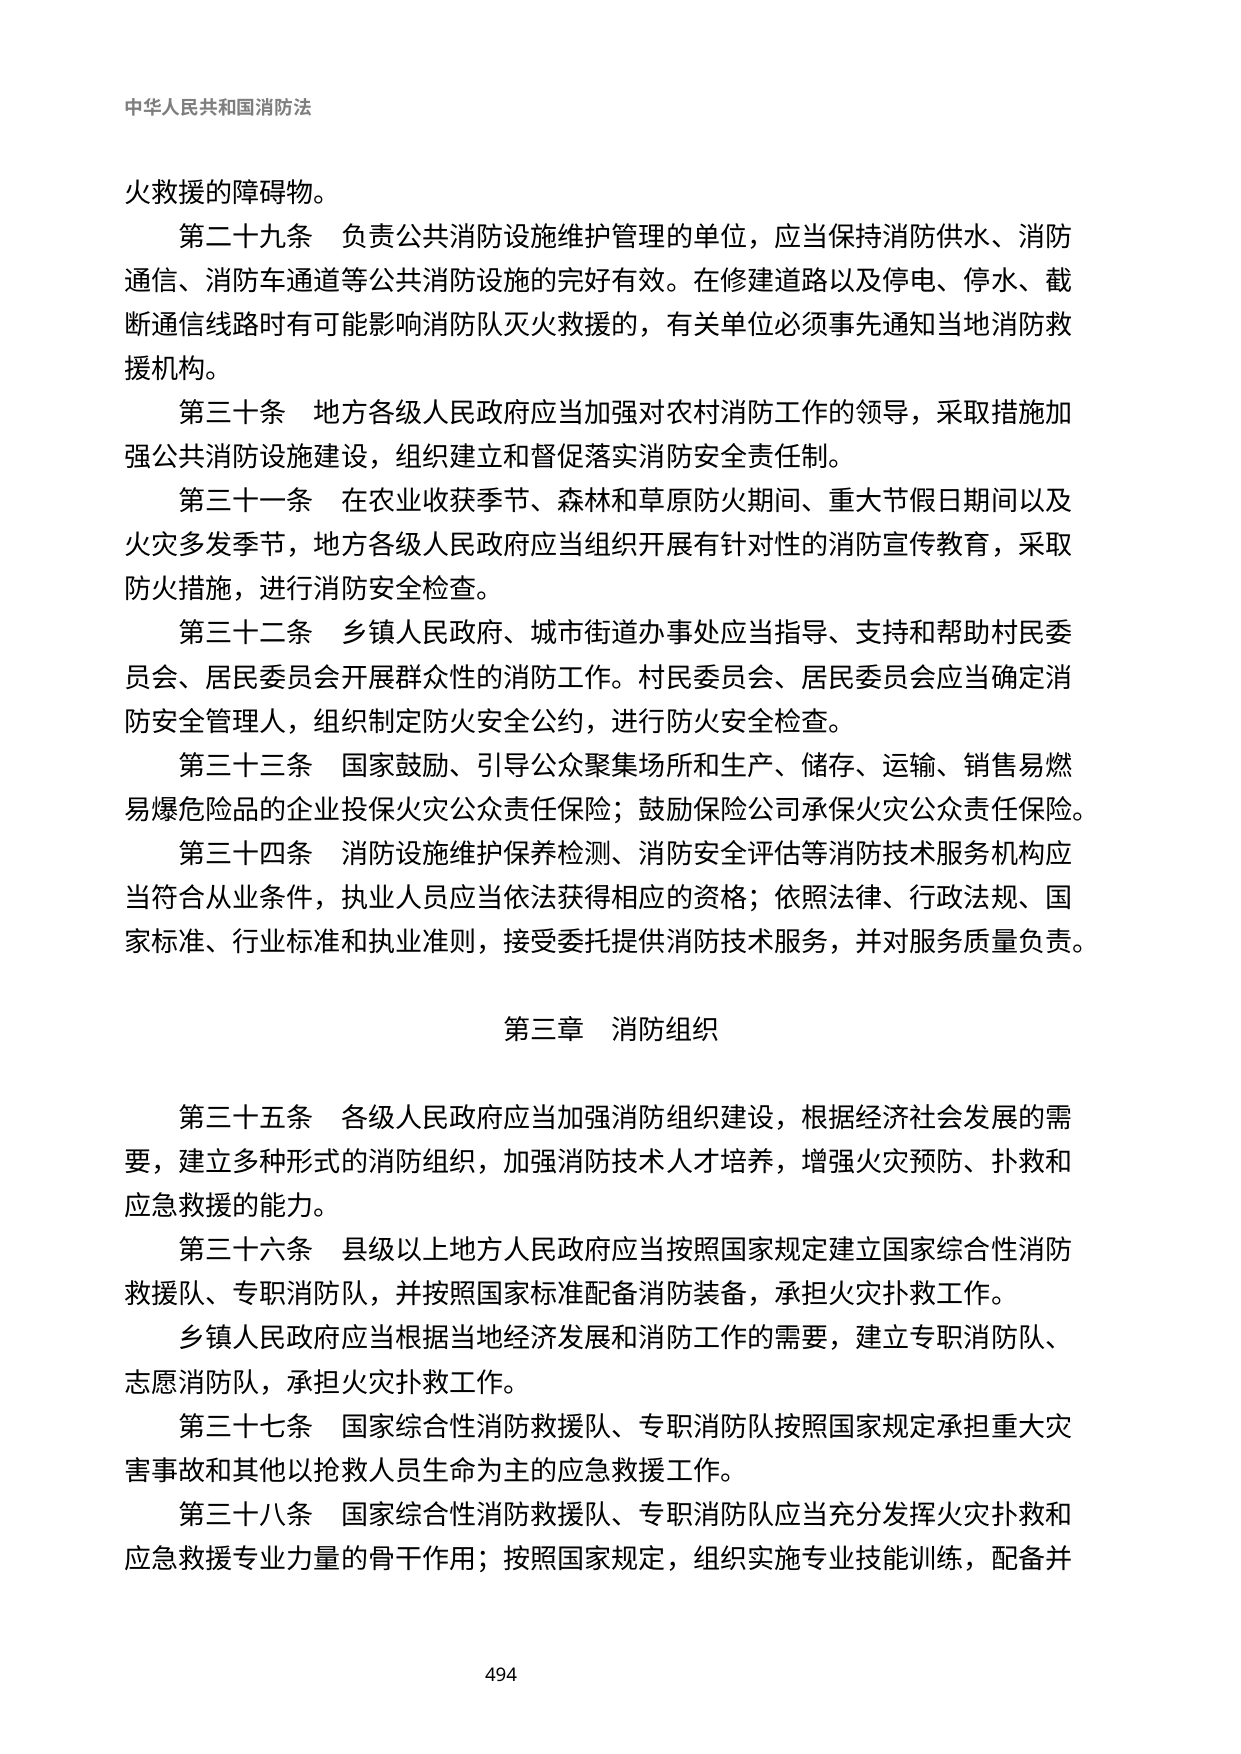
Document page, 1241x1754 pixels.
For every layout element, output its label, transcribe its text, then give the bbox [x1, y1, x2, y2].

text 第三十二条 乡镇人民政府、城市街道办事处应当指导、支持和帮助村民委员会、居民委员会开展群众性的消防工作。村民委员会、居民委员会应当确定消防安全管理人，组织制定防火安全公约，进行防火安全检查。 [124, 609, 1098, 741]
text 第二十九条 负责公共消防设施维护管理的单位，应当保持消防供水、消防通信、消防车通道等公共消防设施的完好有效。在修建道路以及停电、停水、截断通信线路时有可能影响消防队灭火救援的，有关单位必须事先通知当地消防救援机构。 [124, 212, 1098, 389]
text 第三十三条 国家鼓励、引导公众聚集场所和生产、储存、运输、销售易燃易爆危险品的企业投保火灾公众责任保险；鼓励保险公司承保火灾公众责任保险。 [124, 741, 1098, 829]
text 第三十七条 国家综合性消防救援队、专职消防队按照国家规定承担重大灾害事故和其他以抢救人员生命为主的应急救援工作。 [124, 1402, 1098, 1490]
text 第三十八条 国家综合性消防救援队、专职消防队应当充分发挥火灾扑救和应急救援专业力量的骨干作用；按照国家规定，组织实施专业技能训练，配备并维护保养装备器材，提高火灾扑救和应急救援的能力。 [124, 1490, 1098, 1578]
text 第二十八条 任何单位、个人不得损坏、挪用或者擅自拆除、停用消防设施、器材，不得埋压、圈占、遮挡消火栓或者占用防火间距，不得占用、堵塞、封闭疏散通道、安全出口、消防车通道。人员密集场所的门窗不得设置影响逃生和灭火救援的障碍物。 [124, 168, 1098, 212]
text 第三十五条 各级人民政府应当加强消防组织建设，根据经济社会发展的需要，建立多种形式的消防组织，加强消防技术人才培养，增强火灾预防、扑救和应急救援的能力。 [124, 1094, 1098, 1226]
text 第三十条 地方各级人民政府应当加强对农村消防工作的领导，采取措施加强公共消防设施建设，组织建立和督促落实消防安全责任制。 [124, 389, 1098, 477]
text 第三十六条 县级以上地方人民政府应当按照国家规定建立国家综合性消防救援队、专职消防队，并按照国家标准配备消防装备，承担火灾扑救工作。 [124, 1226, 1098, 1314]
text 乡镇人民政府应当根据当地经济发展和消防工作的需要，建立专职消防队、志愿消防队，承担火灾扑救工作。 [124, 1314, 1098, 1402]
text 第三章 消防组织 [124, 1006, 1098, 1050]
text 第三十一条 在农业收获季节、森林和草原防火期间、重大节假日期间以及火灾多发季节，地方各级人民政府应当组织开展有针对性的消防宣传教育，采取防火措施，进行消防安全检查。 [124, 477, 1098, 609]
text 第三十四条 消防设施维护保养检测、消防安全评估等消防技术服务机构应当符合从业条件，执业人员应当依法获得相应的资格；依照法律、行政法规、国家标准、行业标准和执业准则，接受委托提供消防技术服务，并对服务质量负责。 [124, 829, 1098, 962]
